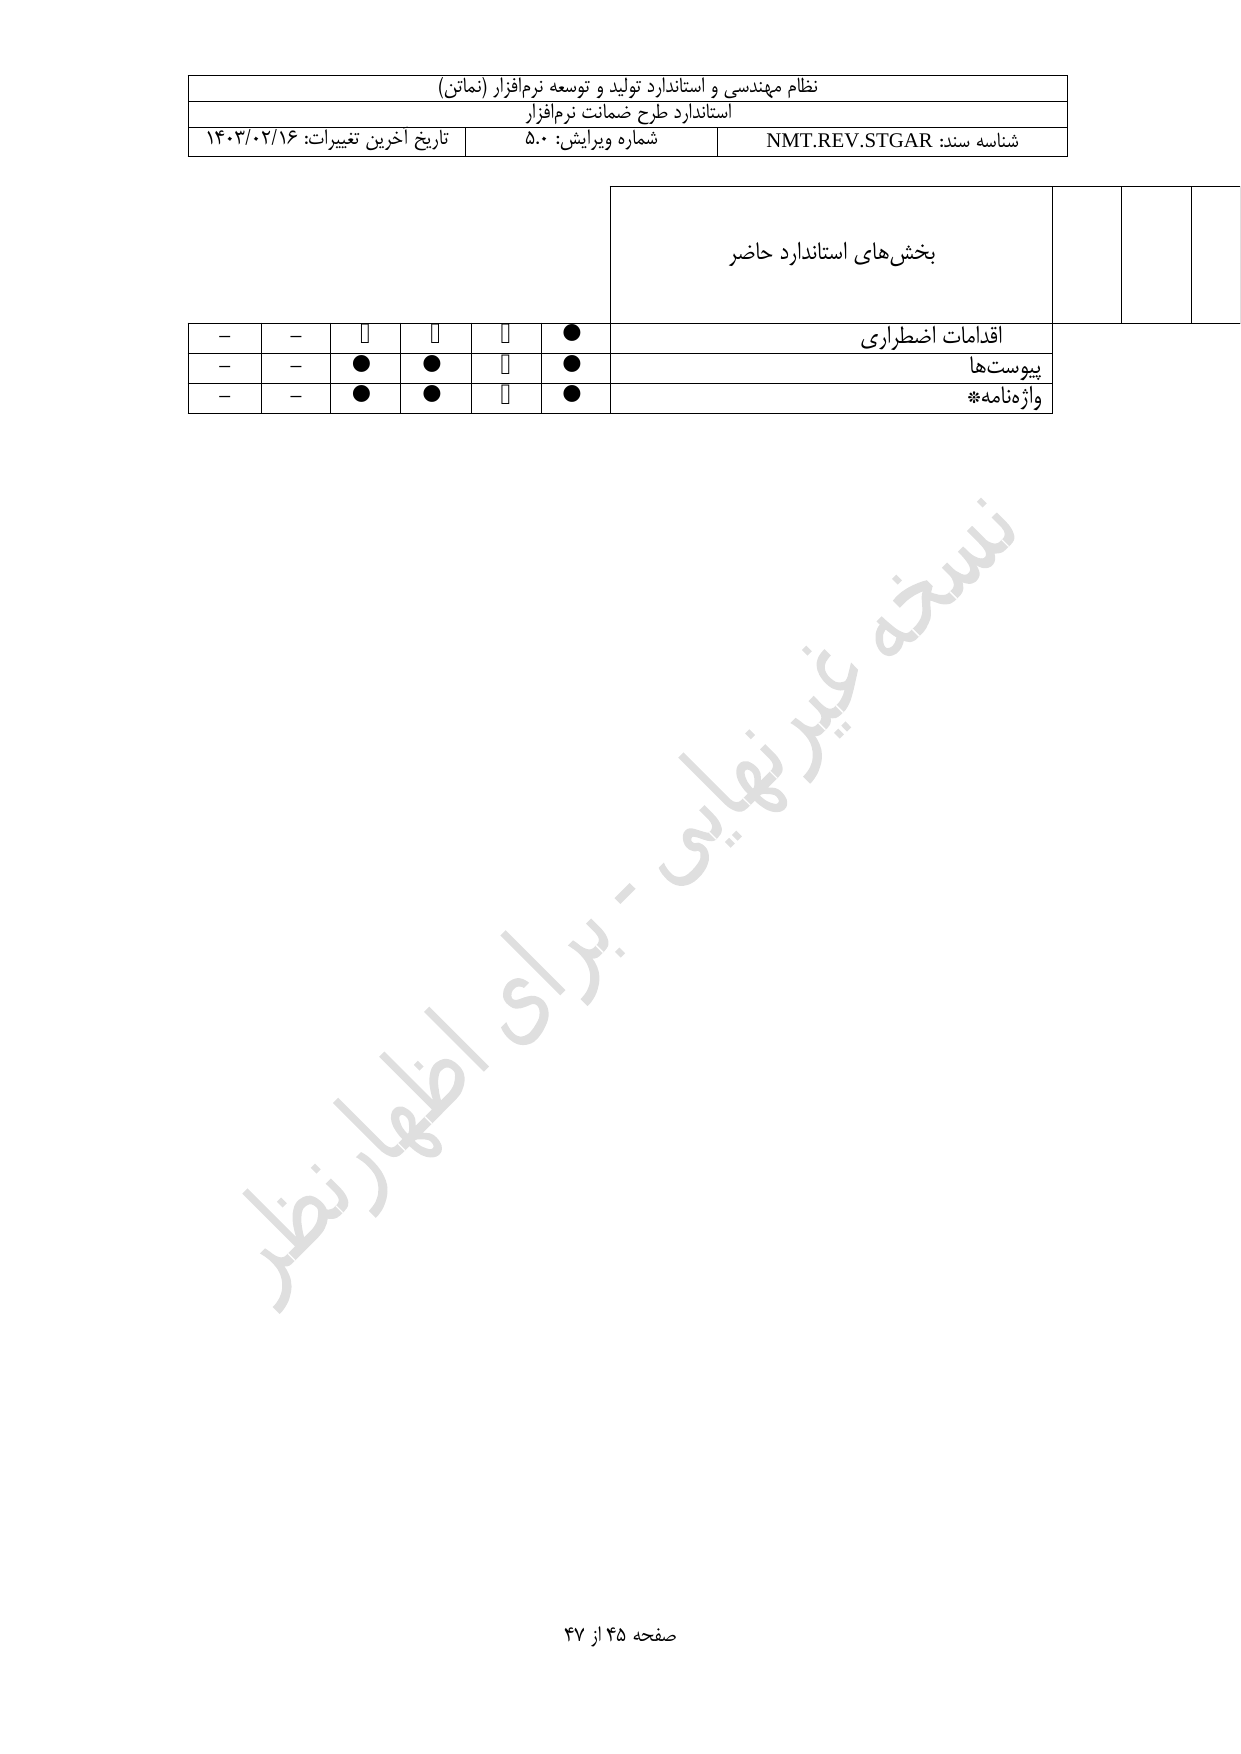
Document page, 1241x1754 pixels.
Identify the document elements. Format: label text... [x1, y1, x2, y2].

table_cell [472, 384, 541, 413]
table_cell [401, 384, 471, 413]
table_cell - [189, 324, 261, 353]
table_cell [542, 354, 610, 383]
table_cell - [189, 384, 261, 413]
table_cell پيوست‌ها [611, 354, 1052, 383]
table_cell [472, 354, 541, 383]
table_cell [542, 324, 610, 353]
table_cell - [262, 384, 330, 413]
table_cell واژه‌نامه* [611, 384, 1052, 413]
table_cell [331, 384, 400, 413]
table_cell [401, 354, 471, 383]
table_cell - [262, 324, 330, 353]
table_cell [542, 384, 610, 413]
table_cell [472, 324, 541, 353]
table_header بخش‌های استاندارد حاضر [611, 187, 1052, 323]
table_cell - [262, 354, 330, 383]
table_cell - [189, 354, 261, 383]
table_cell اقدامات اضطراري [611, 324, 1052, 353]
table_cell [331, 354, 400, 383]
table_cell [331, 324, 400, 353]
table_cell [401, 324, 471, 353]
